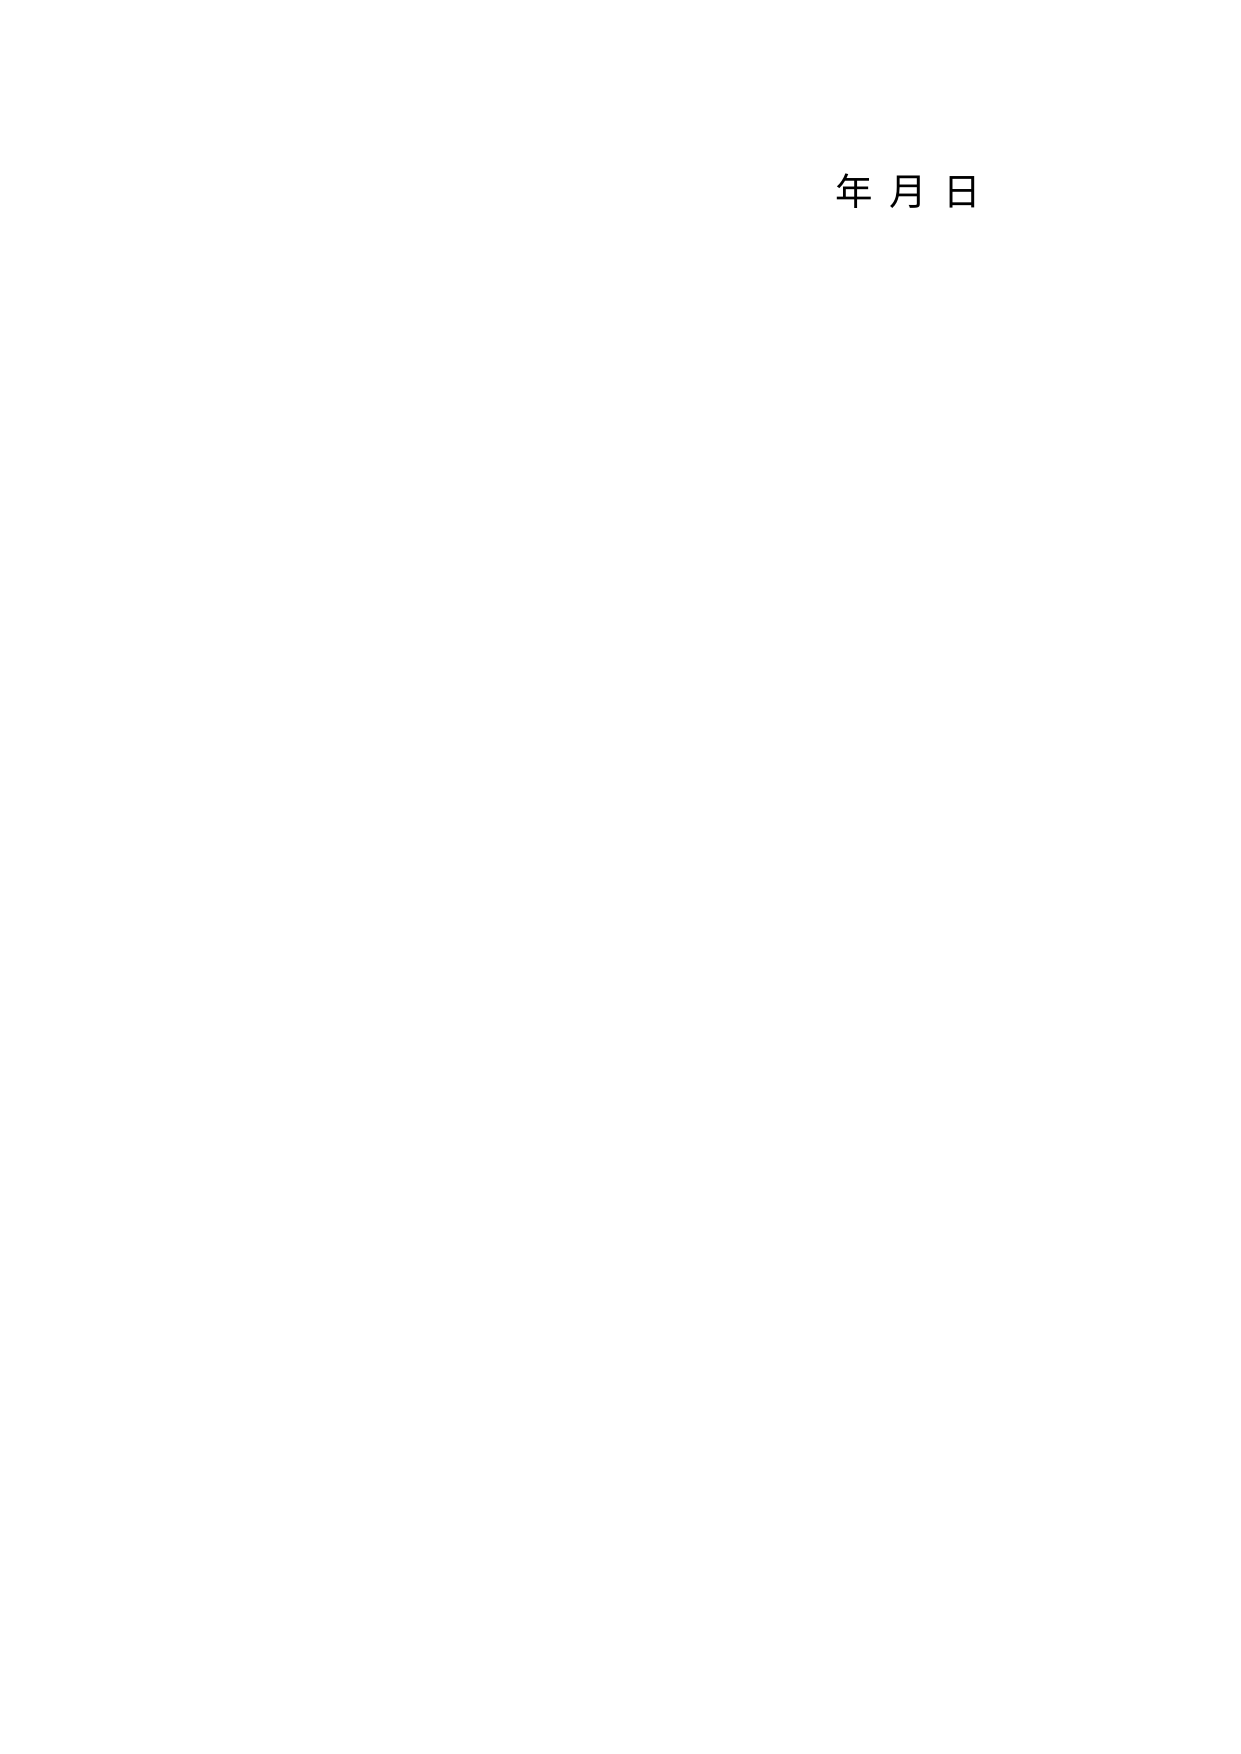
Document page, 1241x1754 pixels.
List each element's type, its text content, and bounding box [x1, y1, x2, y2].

text 年 月 日 [187, 162, 1053, 216]
